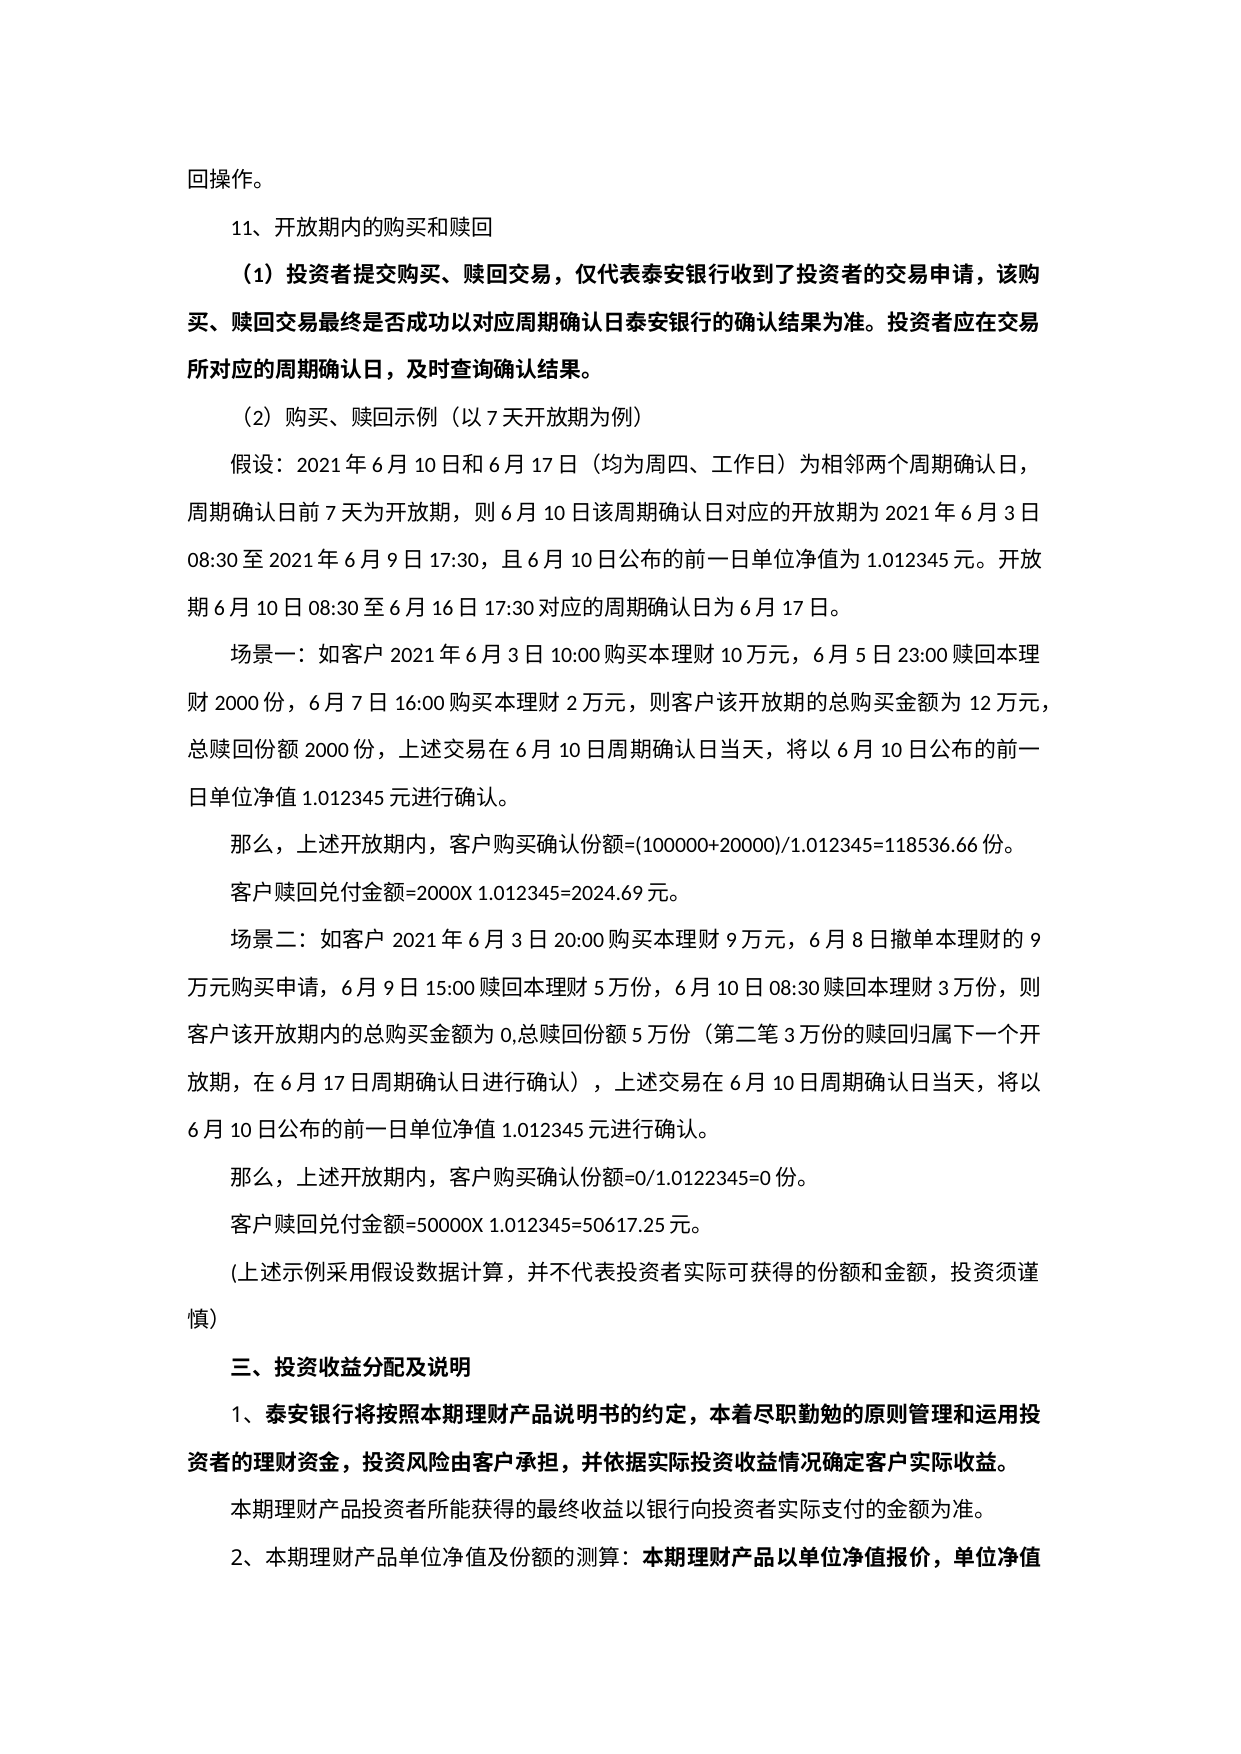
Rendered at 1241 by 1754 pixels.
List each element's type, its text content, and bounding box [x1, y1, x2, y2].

text 那么，上述开放期内，客户购买确认份额=(100000+20000)/1.012345=118536.66份。 [187, 827, 1042, 859]
text 那么，上述开放期内，客户购买确认份额=0/1.0122345=0份。 [187, 1159, 1042, 1191]
text （2）购买、赎回示例（以7天开放期为例） [187, 399, 1042, 431]
text 假设：2021年6月10日和6月17日（均为周四、工作日）为相邻两个周期确认日，周期确认日前7天为开放期，则6月10日该周期确认日对应的开放期为2021年6 月3日08:30至2021年6月9日17:30，且6月10日公布的前一日单位净值为1.012345元。开放期6月10日08:30至6月16日17:30对应的周期确认日为6月17日。 [187, 447, 1042, 621]
text 三、投资收益分配及说明 [187, 1349, 1042, 1381]
text (上述示例采用假设数据计算，并不代表投资者实际可获得的份额和金额，投资须谨慎） [187, 1254, 1042, 1334]
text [187, 162, 1042, 194]
text 场景二：如客户2021年6月3日20:00购买本理财9万元，6月8日撤单本理财的9万元购买申请，6月9日15:00赎回本理财5万份，6月10日08:30赎回本理财3万份，则客户该开放期内的总购买金额为0,总赎回份额5万份（第二笔3万份的赎回归属下一个开放期，在6月17日周期确认日进行确认），上述交易在6月10日周期确认日当天，将以6月10日公布的前一日单位净值1.012345元进行确认。 [187, 922, 1042, 1144]
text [187, 1539, 1042, 1571]
text 客户赎回兑付金额=50000X 1.012345=50617.25元。 [187, 1207, 1042, 1239]
text 客户赎回兑付金额=2000X 1.012345=2024.69元。 [187, 874, 1042, 906]
text 本期理财产品投资者所能获得的最终收益以银行向投资者实际支付的金额为准。 [187, 1492, 1042, 1524]
text （1）投资者提交购买、赎回交易，仅代表泰安银行收到了投资者的交易申请，该购买、赎回交易最终是否成功以对应周期确认日泰安银行的确认结果为准。投资者应在交易所对应的周期确认日，及时查询确认结果。 [187, 257, 1042, 384]
text 11、开放期内的购买和赎回 [187, 209, 1042, 241]
text 1、泰安银行将按照本期理财产品说明书的约定，本着尽职勤勉的原则管理和运用投资者的理财资金，投资风险由客户承担，并依据实际投资收益情况确定客户实际收益。 [187, 1397, 1042, 1476]
text 场景一：如客户2021年6月3日10:00购买本理财10万元，6月5日23:00赎回本理财2000份，6月7日16:00购买本理财2万元，则客户该开放期的总购买金额为12万元，总赎回份额2000份，上述交易在6月10日周期确认日当天，将以6月10日公布的前一日单位净值1.012345元进行确认。 [187, 637, 1042, 811]
